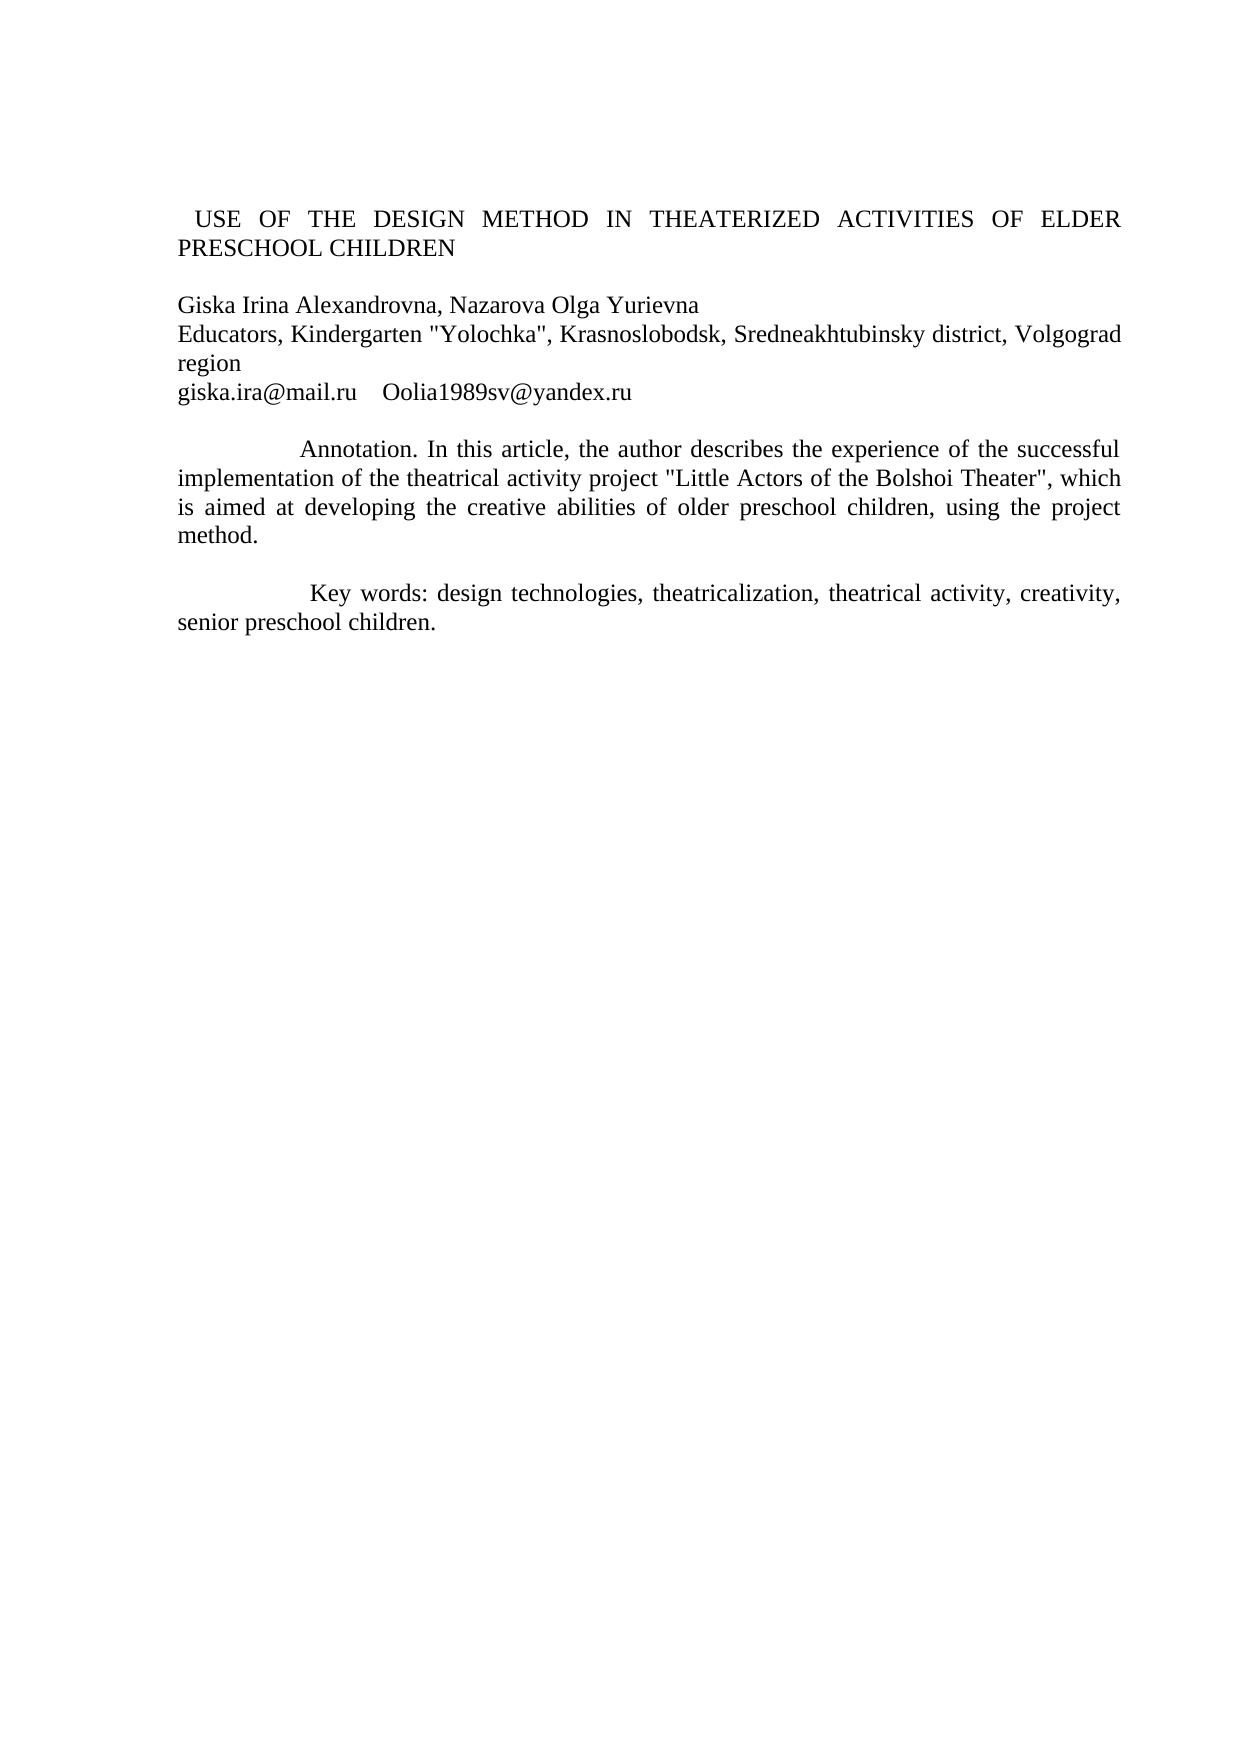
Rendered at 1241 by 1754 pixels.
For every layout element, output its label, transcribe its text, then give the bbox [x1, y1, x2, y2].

text giska.ira@mail.ru Оolia1989sv@yandex.ru [177, 377, 1122, 406]
text Educators, Kindergarten "Yolochka", Krasnoslobodsk, Sredneakhtubinsky district, Volgograd region [177, 319, 1122, 377]
text Annotation. In this article, the author describes the experience of the successful implementation of the theatrical activity project "Little Actors of the Bolshoi Theater", which is aimed at developing the creative abilities of older preschool children, using the project method. [177, 434, 1122, 549]
text USE OF THE DESIGN METHOD IN THEATERIZED ACTIVITIES OF ELDER PRESCHOOL CHILDREN [177, 204, 1122, 262]
text Key words: design technologies, theatricalization, theatrical activity, creativity, senior preschool children. [177, 578, 1122, 636]
text Giska Irina Alexandrovna, Nazarova Olga Yurievna [177, 291, 1122, 319]
